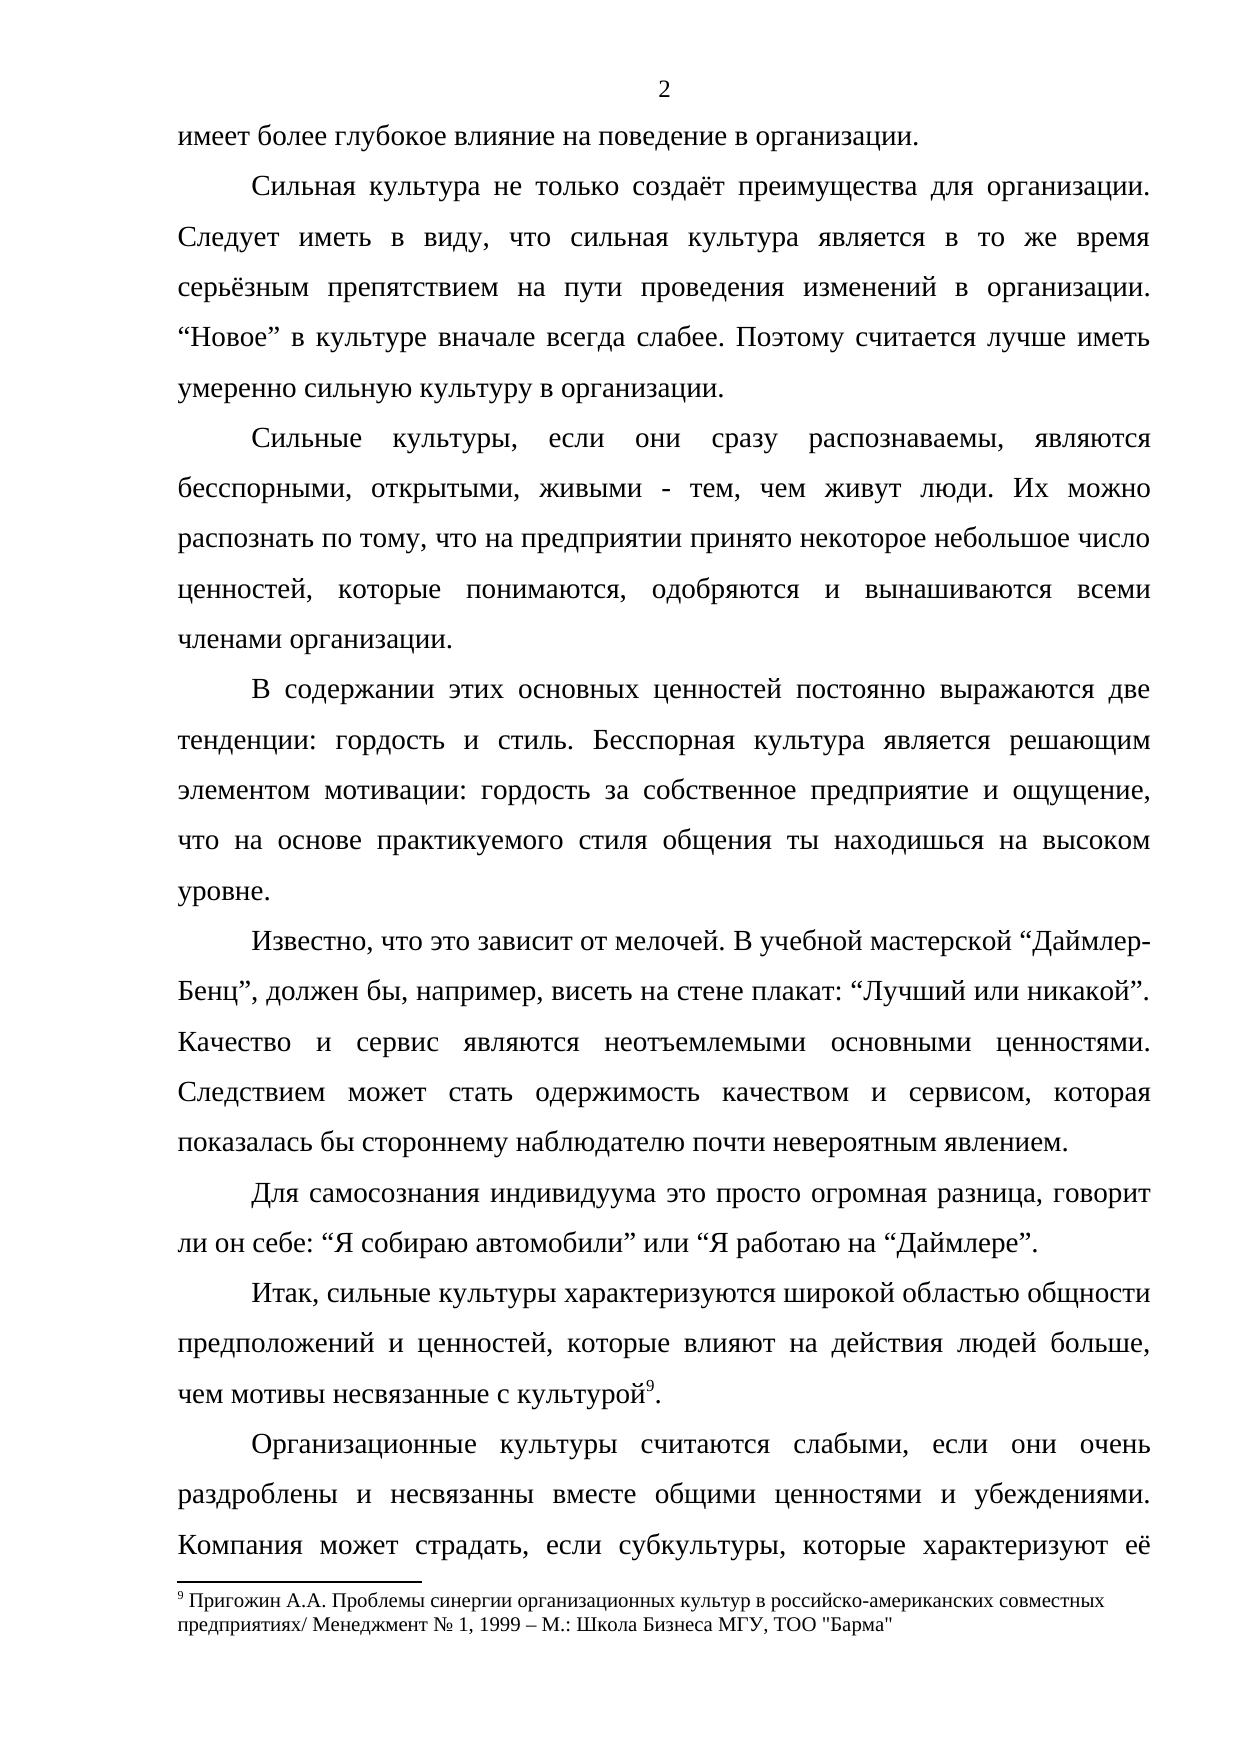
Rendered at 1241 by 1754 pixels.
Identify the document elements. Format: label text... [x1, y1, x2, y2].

text Сильные культуры, если они сразу распознаваемы, являются бесспорными, открытыми, живыми - тем, чем живут люди. Их можно распознать по тому, что на предприятии принято некоторое небольшое число ценностей, которые понимаются, одобряются и вынашиваются всеми членами организации. [177, 420, 1152, 655]
text Для самосознания индивидуума это просто огромная разница, говорит ли он себе: “Я собираю автомобили” или “Я работаю на “Даймлере”. [177, 1175, 1152, 1258]
text В содержании этих основных ценностей постоянно выражаются две тенденции: гордость и стиль. Бесспорная культура является решающим элементом мотивации: гордость за собственное предприятие и ощущение, что на основе практикуемого стиля общения ты находишься на высоком уровне. [177, 672, 1152, 906]
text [177, 118, 1152, 152]
text Сильная культура не только создаёт преимущества для организации. Следует иметь в виду, что сильная культура является в то же время серьёзным препятствием на пути проведения изменений в организации. “Новое” в культуре вначале всегда слабее. Поэтому считается лучше иметь умеренно сильную культуру в организации. [177, 168, 1152, 403]
text Известно, что это зависит от мелочей. В учебной мастерской “Даймлер-Бенц”, должен бы, например, висеть на стене плакат: “Лучший или никакой”. Качество и сервис являются неотъемлемыми основными ценностями. Следствием может стать одержимость качеством и сервисом, которая показалась бы стороннему наблюдателю почти невероятным явлением. [177, 923, 1152, 1158]
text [177, 1426, 1152, 1560]
text Итак, сильные культуры характеризуются широкой областью общности предположений и ценностей, которые влияют на действия людей больше, чем мотивы несвязанные с культурой. [177, 1275, 1152, 1409]
